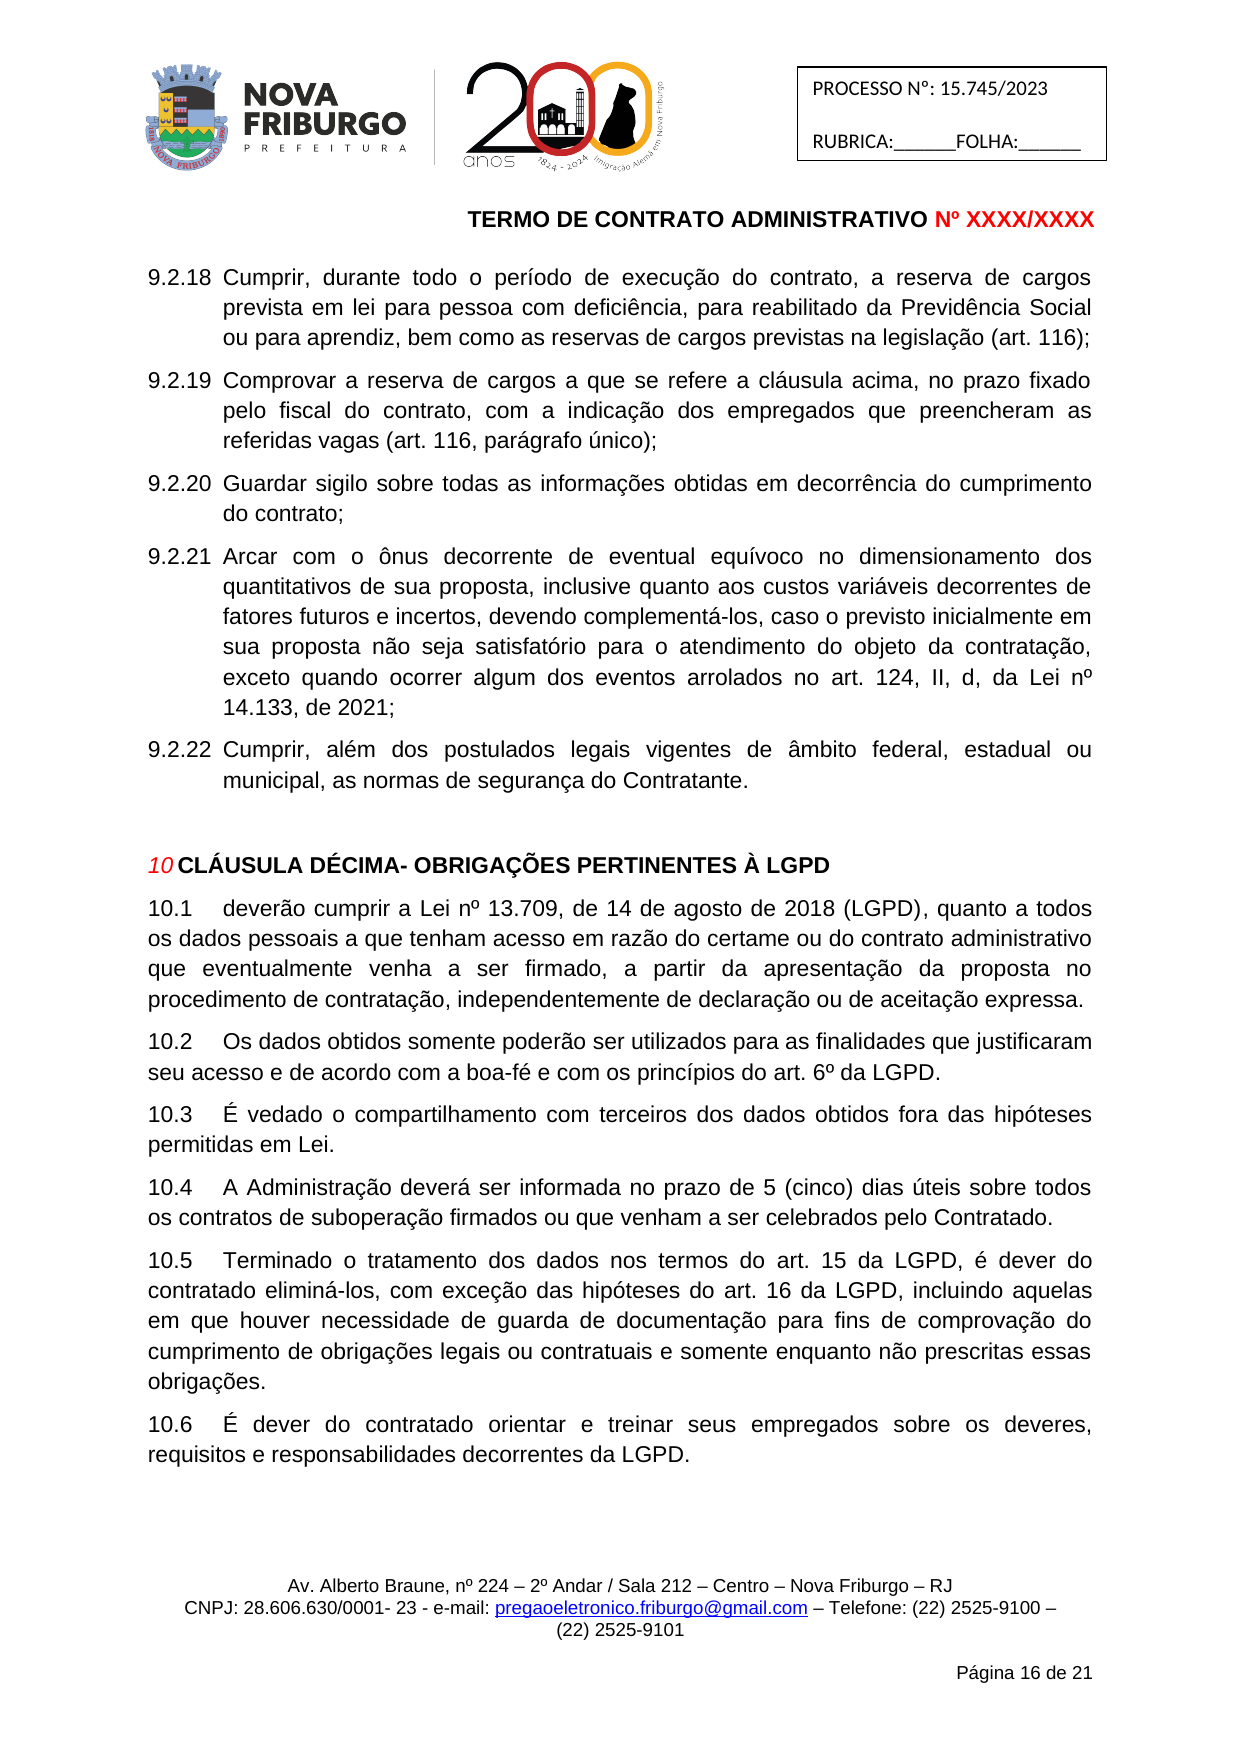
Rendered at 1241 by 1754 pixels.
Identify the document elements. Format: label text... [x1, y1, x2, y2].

list Comprovar a reserva de cargos a que se refere a cláusula acima, no prazo fixado pelo fiscal do contrato, com a indicação dos empregados que preencheram as referidas vagas (art. 116, parágrafo único); [148, 367, 1092, 453]
list A Administração deverá ser informada no prazo de 5 (cinco) dias úteis sobre todos os contratos de suboperação firmados ou que venham a ser celebrados pelo Contratado. [148, 1174, 1092, 1231]
list Os dados obtidos somente poderão ser utilizados para as finalidades que justificaram seu acesso e de acordo com a boa-fé e com os princípios do art. 6º da LGPD. [148, 1028, 1092, 1085]
list Guardar sigilo sobre todas as informações obtidas em decorrência do cumprimento do contrato; [148, 470, 1092, 526]
list É vedado o compartilhamento com terceiros dos dados obtidos fora das hipóteses permitidas em Lei. [148, 1101, 1092, 1158]
list É dever do contratado orientar e treinar seus empregados sobre os deveres, requisitos e responsabilidades decorrentes da LGPD. [148, 1411, 1092, 1467]
picture [118, 29, 696, 200]
list Terminado o tratamento dos dados nos termos do art. 15 da LGPD, é dever do contratado eliminá-los, com exceção das hipóteses do art. 16 da LGPD, incluindo aquelas em que houver necessidade de guarda de documentação para fins de comprovação do cumprimento de obrigações legais ou contratuais e somente enquanto não prescritas essas obrigações. [148, 1247, 1092, 1394]
list Arcar com o ônus decorrente de eventual equívoco no dimensionamento dos quantitativos de sua proposta, inclusive quanto aos custos variáveis decorrentes de fatores futuros e incertos, devendo complementá-los, caso o previsto inicialmente em sua proposta não seja satisfatório para o atendimento do objeto da contratação, exceto quando ocorrer algum dos eventos arrolados no art. 124, II, d, da Lei nº 14.133, de 2021; [148, 543, 1092, 720]
list CLÁUSULA DÉCIMA- OBRIGAÇÕES PERTINENTES À LGPD [148, 852, 1092, 878]
list Cumprir, durante todo o período de execução do contrato, a reserva de cargos prevista em lei para pessoa com deficiência, para reabilitado da Previdência Social ou para aprendiz, bem como as reservas de cargos previstas na legislação (art. 116); [148, 263, 1092, 350]
list deverão cumprir a Lei nº 13.709, de 14 de agosto de 2018 (LGPD), quanto a todos os dados pessoais a que tenham acesso em razão do certame ou do contrato administrativo que eventualmente venha a ser firmado, a partir da apresentação da proposta no procedimento de contratação, independentemente de declaração ou de aceitação expressa. [148, 895, 1092, 1012]
list Cumprir, além dos postulados legais vigentes de âmbito federal, estadual ou municipal, as normas de segurança do Contratante. [148, 736, 1092, 793]
